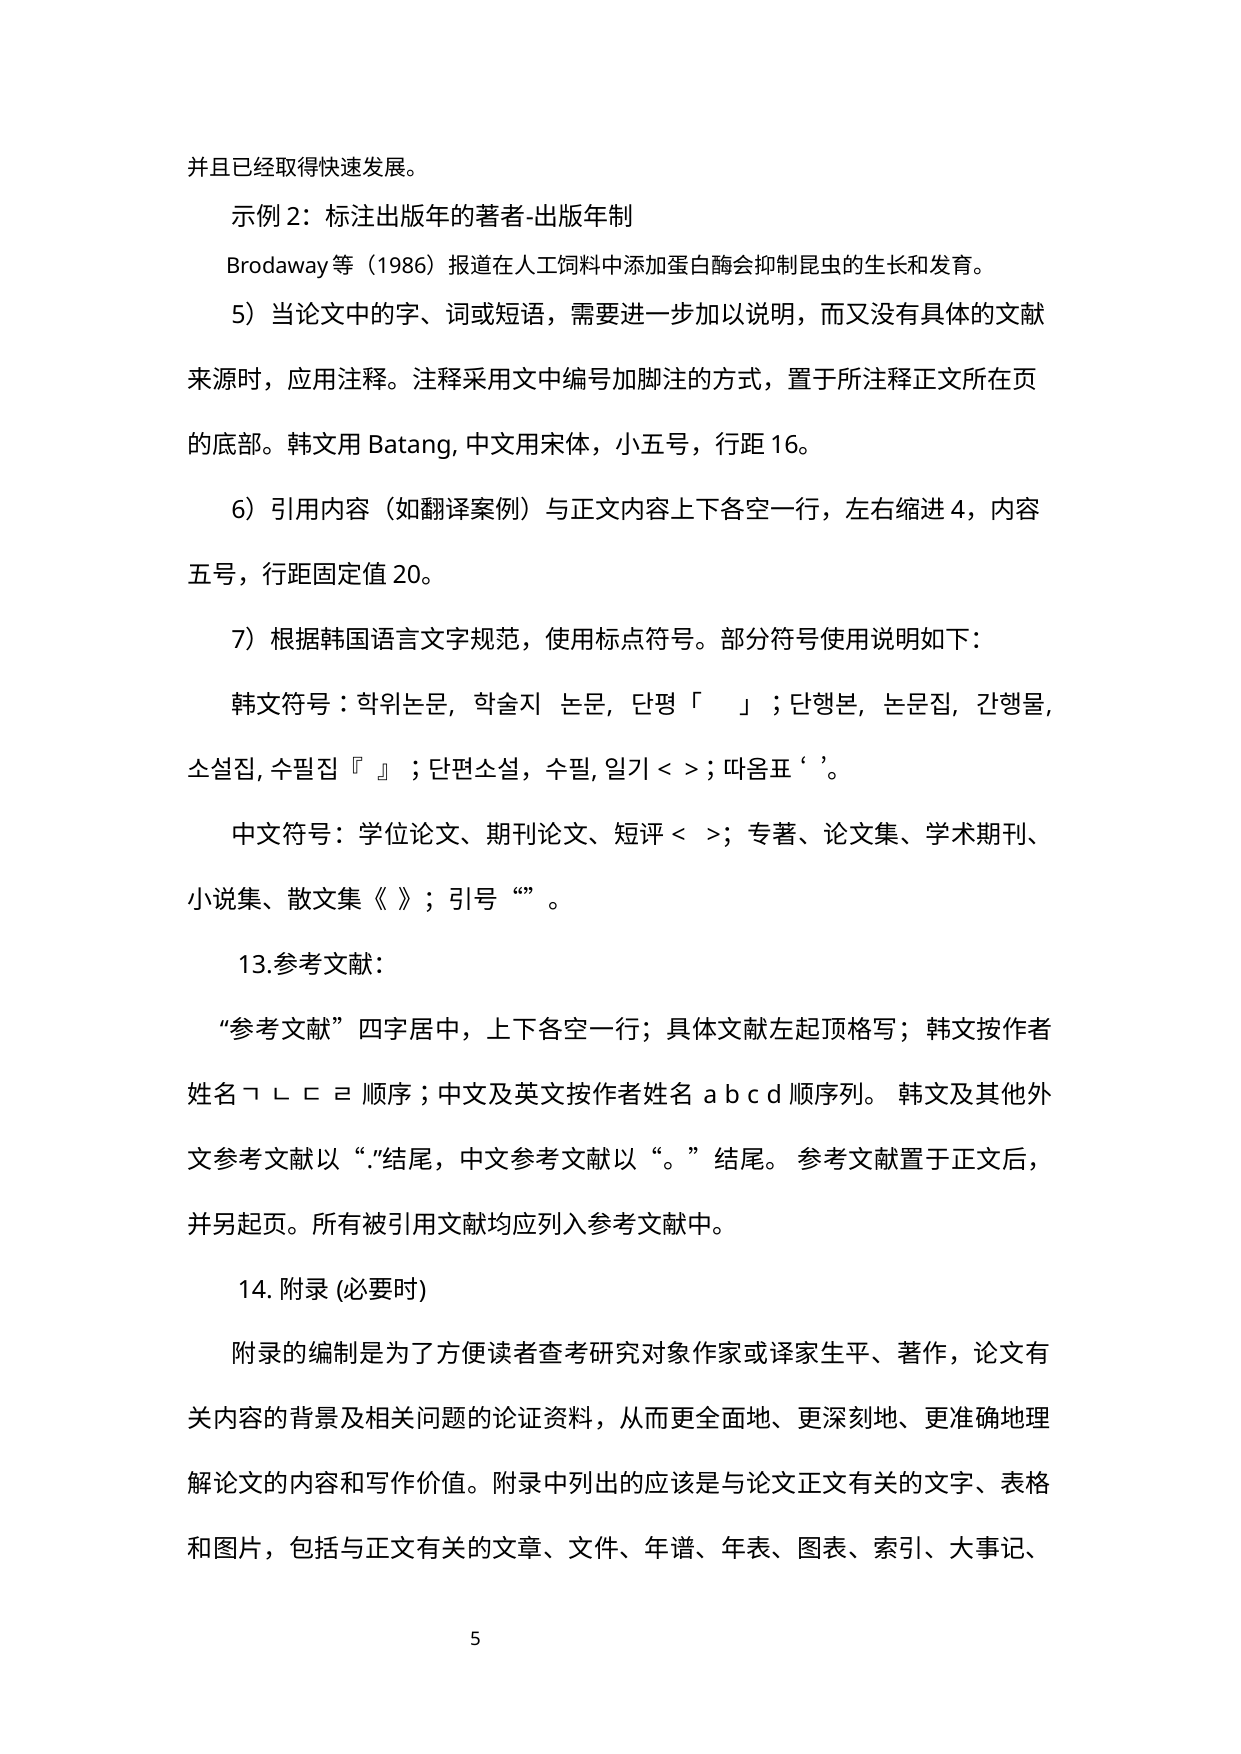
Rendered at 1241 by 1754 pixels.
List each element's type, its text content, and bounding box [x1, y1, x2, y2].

text 示例2：标注出版年的著者-出版年制 [187, 182, 1053, 247]
text 韩文符号：학위논문, 학술지 논문, 단평「 」；단행본, 논문집, 간행물, 소설집, 수필집『 』；단편소설，수필, 일기 < >；따옴표 ‘ ’。 [187, 670, 1053, 800]
text Brodaway等（1986）报道在人工饲料中添加蛋白酶会抑制昆虫的生长和发育。 [187, 247, 1053, 280]
text “参考文献”四字居中，上下各空一行；具体文献左起顶格写；韩文按作者姓名ㄱ ㄴ ㄷ ㄹ 顺序；中文及英文按作者姓名 a b c d 顺序列。 韩文及其他外文参考文献以“.”结尾，中文参考文献以“。”结尾。 参考文献置于正文后，并另起页。所有被引用文献均应列入参考文献中。 [187, 995, 1053, 1255]
text 5）当论文中的字、词或短语，需要进一步加以说明，而又没有具体的文献来源时，应用注释。注释采用文中编号加脚注的方式，置于所注释正文所在页的底部。韩文用Batang, 中文用宋体，小五号，行距16。 [187, 280, 1053, 475]
text 13.参考文献： [187, 930, 1053, 995]
text 6）引用内容（如翻译案例）与正文内容上下各空一行，左右缩进4，内容五号，行距固定值20。 [187, 475, 1053, 605]
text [187, 150, 1053, 182]
text 中文符号：学位论文、期刊论文、短评 < >；专著、论文集、学术期刊、小说集、散文集《 》；引号“”。 [187, 800, 1053, 930]
text 7）根据韩国语言文字规范，使用标点符号。部分符号使用说明如下： [187, 605, 1053, 670]
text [187, 1320, 1053, 1580]
text 14. 附录 (必要时) [187, 1255, 1053, 1320]
